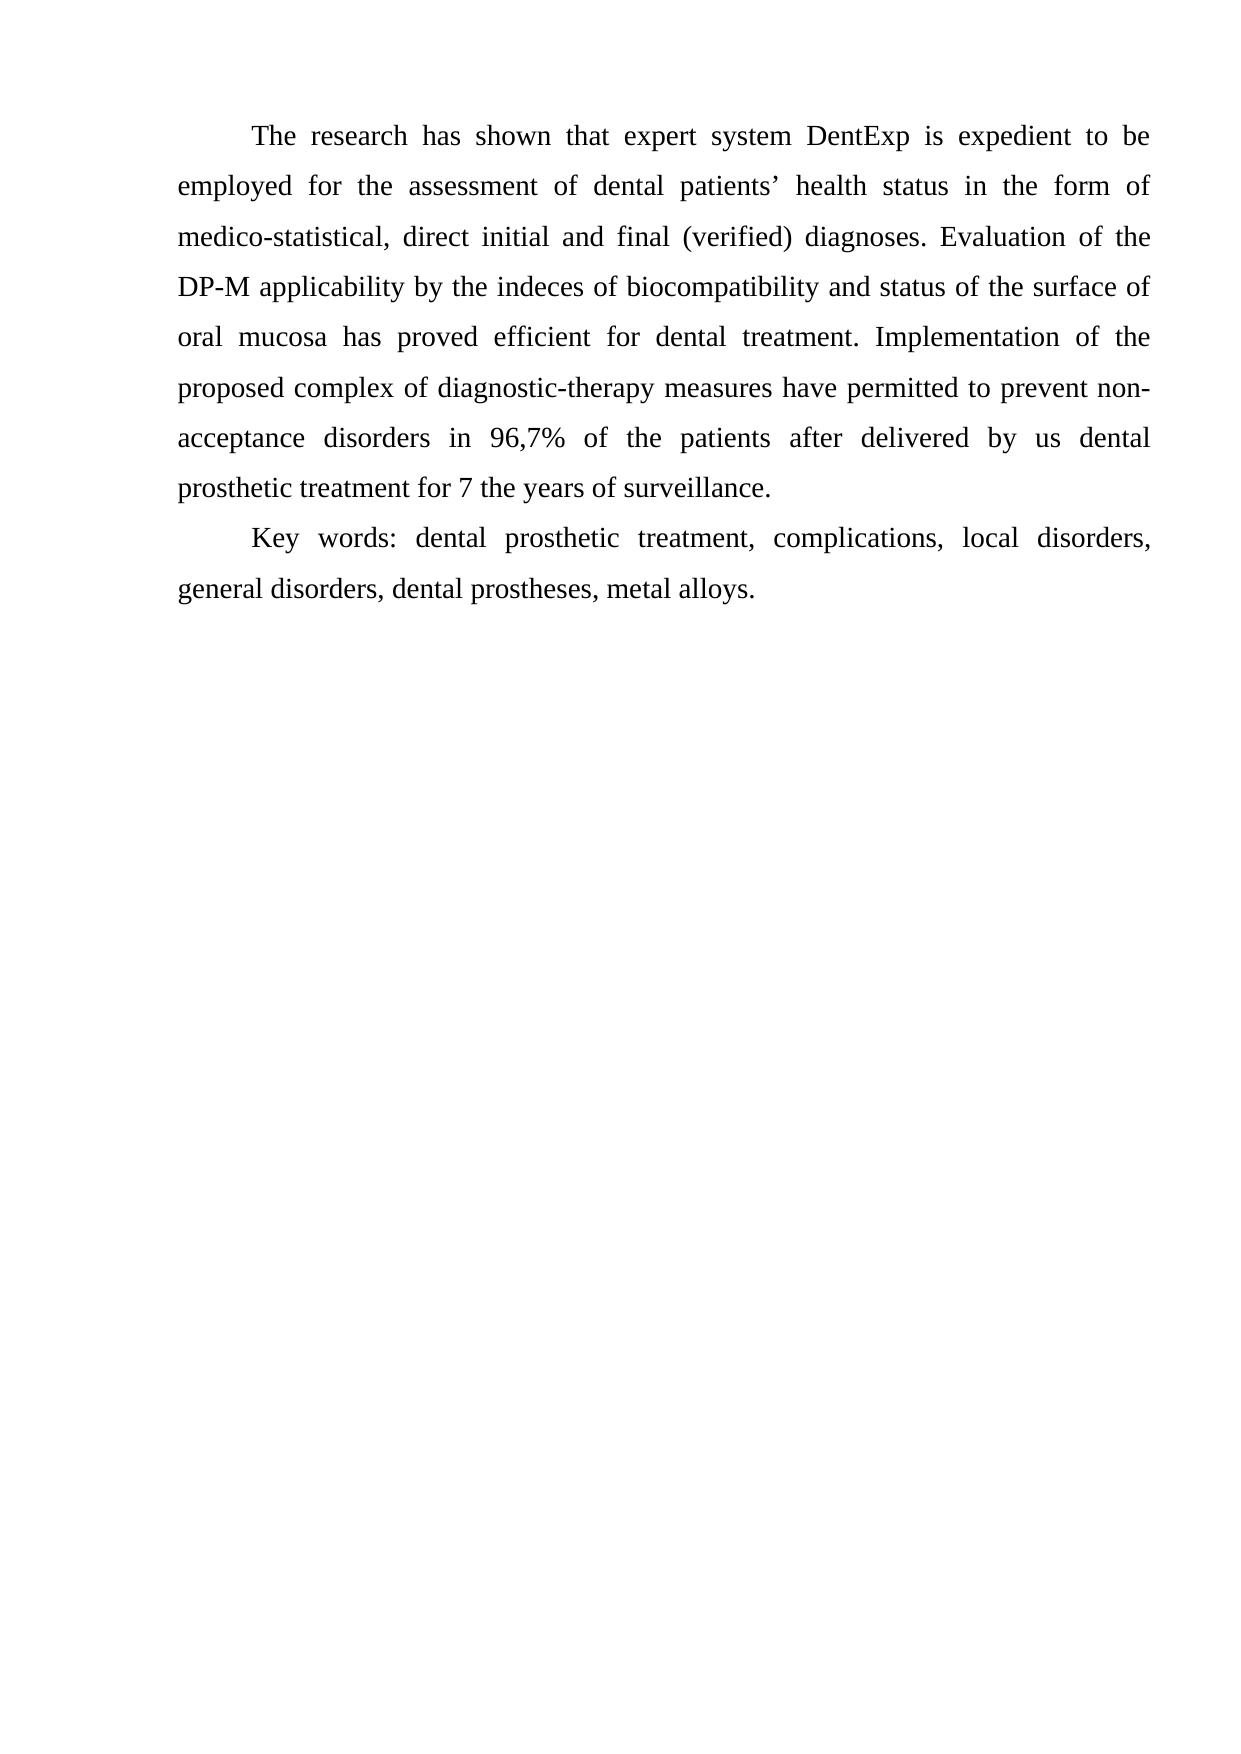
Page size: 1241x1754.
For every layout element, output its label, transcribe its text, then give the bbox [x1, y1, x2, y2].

text Key words: dental prosthetic treatment, complications, local disorders, general disorders, dental prostheses, metal alloys. [177, 521, 1152, 604]
text The research has shown that expert system DentExp is expedient to be employed for the assessment of dental patients’ health status in the form of medico-statistical, direct initial and final (verified) diagnoses. Evaluation of the DP-M applicability by the indeces of biocompatibility and status of the surface of oral mucosa has proved efficient for dental treatment. Implementation of the proposed complex of diagnostic-therapy measures have permitted to prevent non-acceptance disorders in 96,7% of the patients after delivered by us dental prosthetic treatment for 7 the years of surveillance. [177, 118, 1152, 504]
